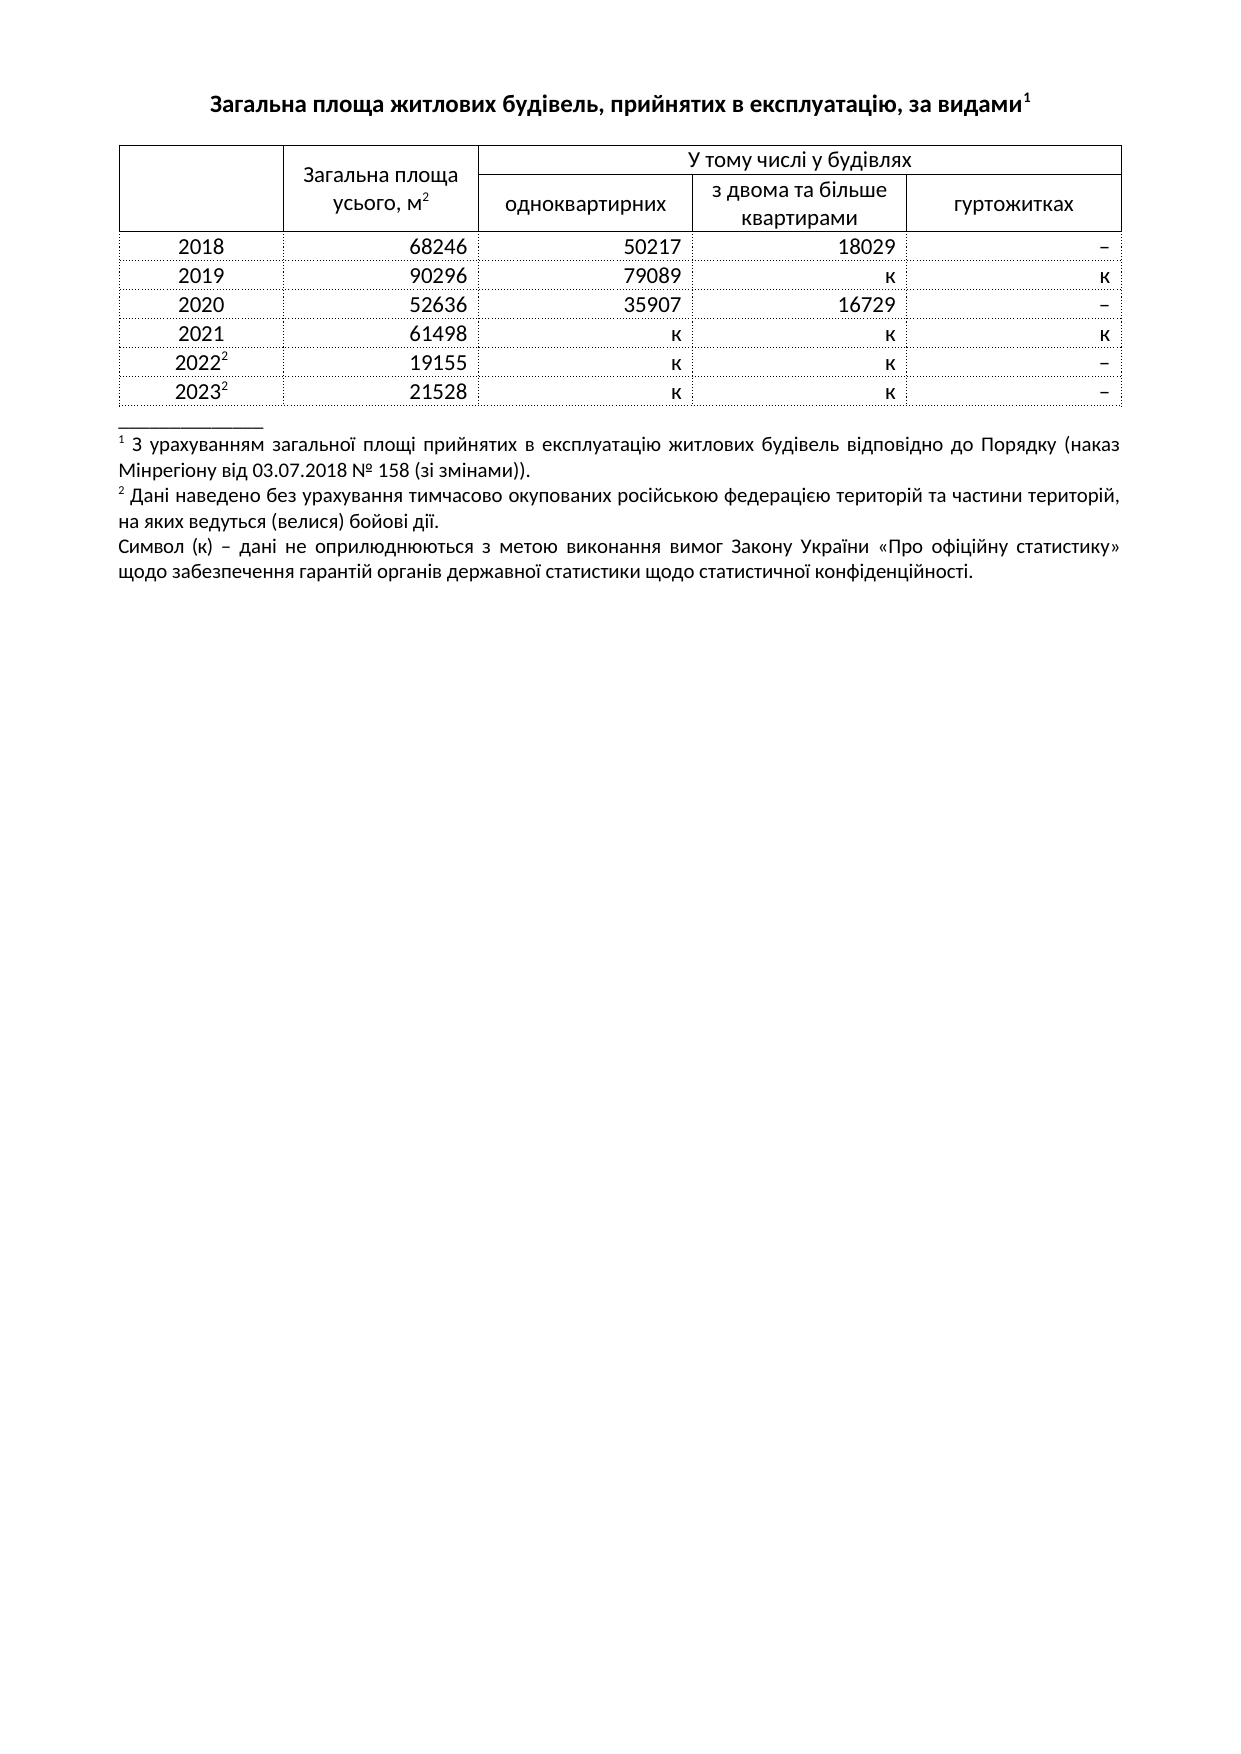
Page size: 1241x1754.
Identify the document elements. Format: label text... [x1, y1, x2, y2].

table_cell – [907, 289, 1121, 318]
table_cell з двома та більше квартирами [693, 175, 906, 231]
text Символ (к) – дані не оприлюднюються з метою виконання вимог Закону України «Про офіційну статистику» щодо забезпечення гарантій органів державної статистики щодо статистичної конфіденційності. [118, 533, 1122, 584]
table_cell – [907, 376, 1121, 405]
table_cell 21528 [283, 376, 478, 405]
table_cell 2020 [119, 289, 283, 318]
table_cell 19155 [283, 347, 478, 376]
table_cell 18029 [693, 232, 907, 260]
text ______________ [118, 406, 1122, 432]
table_cell к [907, 318, 1121, 347]
table_cell – [907, 232, 1121, 260]
table_cell 2021 [119, 318, 283, 347]
text Загальна площа житлових будівель, прийнятих в експлуатацію, за видами1 [118, 89, 1122, 119]
table_cell 16729 [693, 289, 907, 318]
table_header У тому числі у будівлях [479, 146, 1121, 174]
table_cell 79089 [479, 260, 692, 289]
table_header Загальна площа усього, м2 [284, 146, 478, 231]
table_cell к [693, 318, 907, 347]
text 1 З урахуванням загальної площі прийнятих в експлуатацію житлових будівель відповідно до Порядку (наказ Мінрегіону від 03.07.2018 № 158 (зі змінами)). [118, 432, 1122, 482]
table_cell к [693, 347, 907, 376]
table_cell 35907 [479, 289, 692, 318]
table_cell к [907, 260, 1121, 289]
table_cell 2019 [119, 260, 283, 289]
table_cell одноквартирних [479, 175, 692, 231]
table_cell 52636 [283, 289, 478, 318]
text 2 Дані наведено без урахування тимчасово окупованих російською федерацією територій та частини територій, на яких ведуться (велися) бойові дії. [118, 482, 1122, 533]
table_cell 2018 [119, 232, 283, 260]
table_cell к [479, 318, 692, 347]
table_cell гуртожитках [907, 175, 1121, 231]
table_cell 61498 [283, 318, 478, 347]
table_cell к [693, 376, 907, 405]
table_cell 90296 [283, 260, 478, 289]
table_cell 20222 [119, 347, 283, 376]
table_header [120, 146, 283, 231]
table_cell к [479, 376, 692, 405]
table_cell 68246 [283, 232, 478, 260]
table_cell 20232 [119, 376, 283, 405]
table_cell к [693, 260, 907, 289]
table_cell 50217 [479, 232, 692, 260]
table_cell – [907, 347, 1121, 376]
table_cell к [479, 347, 692, 376]
